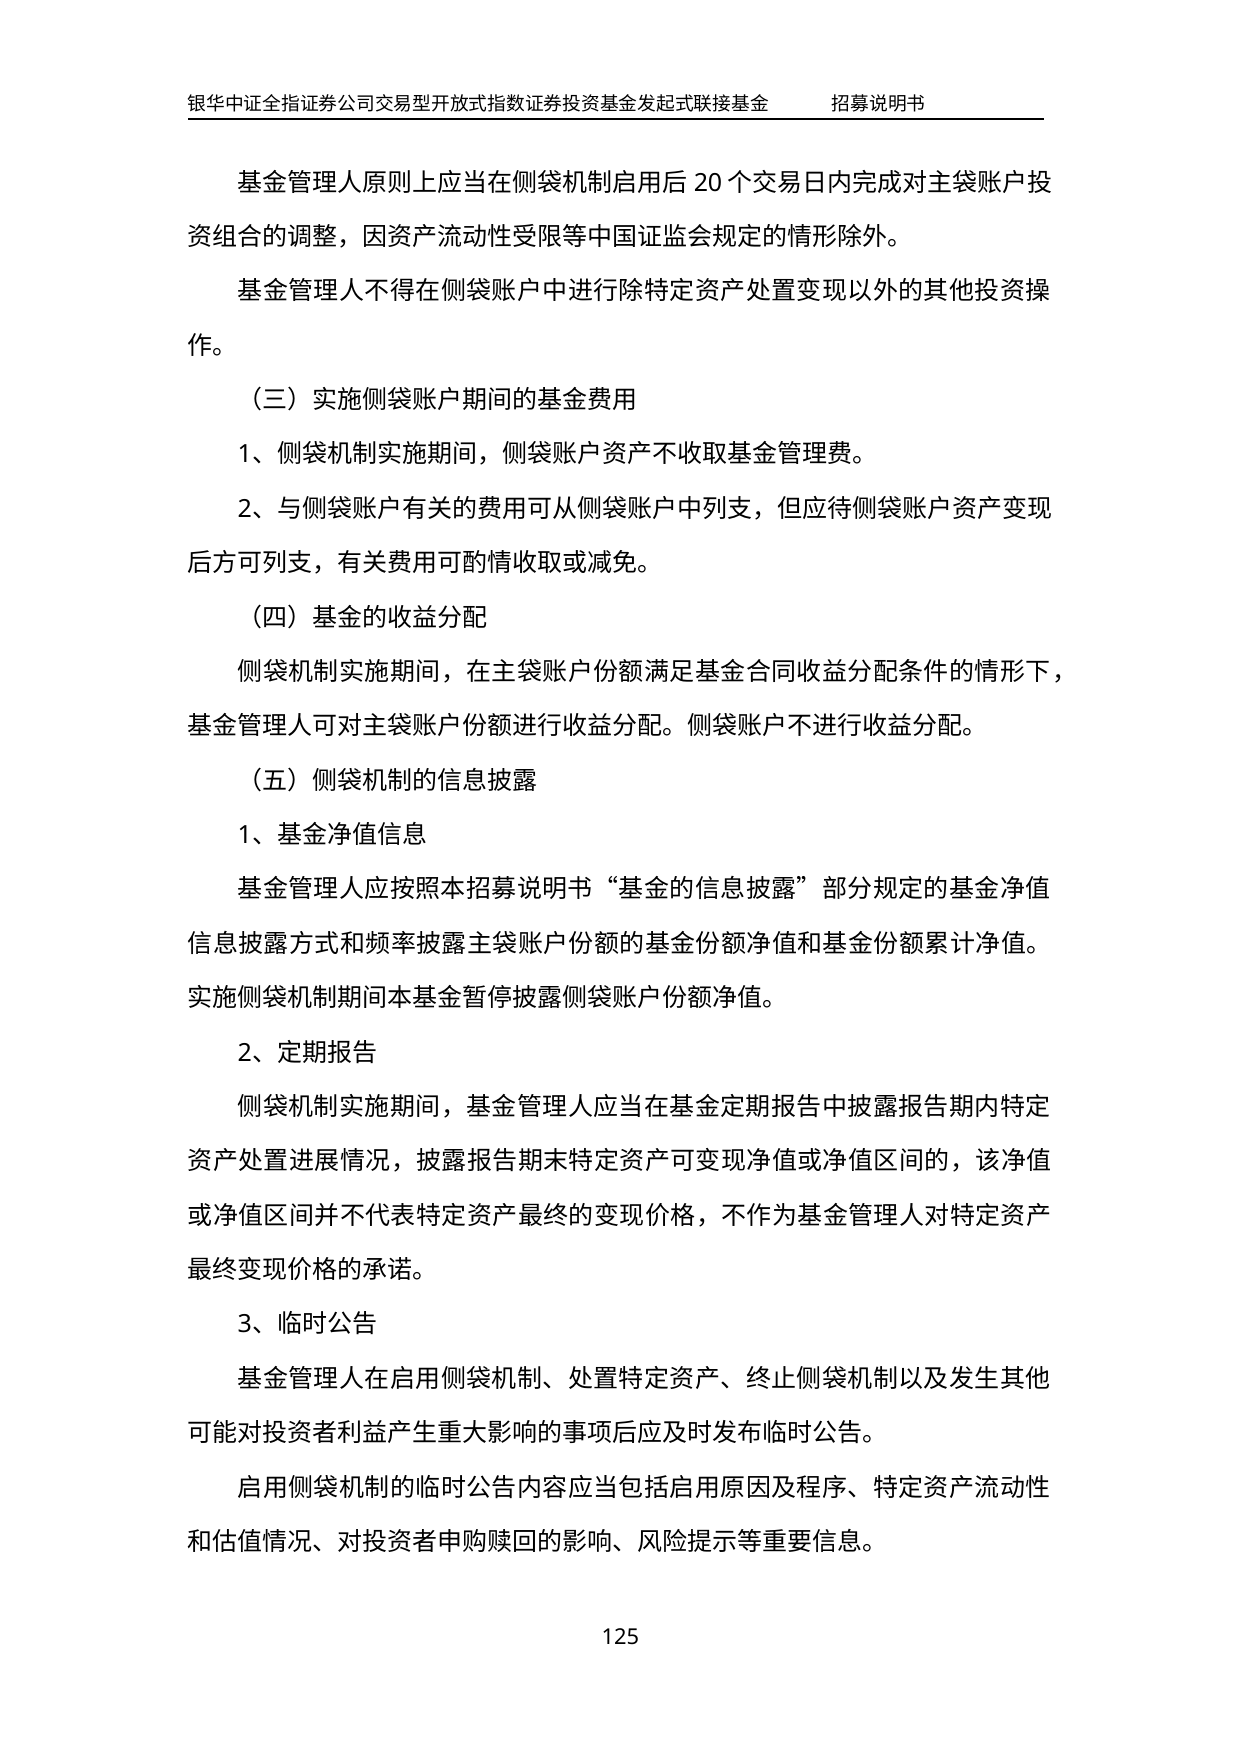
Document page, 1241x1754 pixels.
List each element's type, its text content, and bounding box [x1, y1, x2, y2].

text 基金管理人不得在侧袋账户中进行除特定资产处置变现以外的其他投资操作。 [187, 271, 1053, 361]
text （五）侧袋机制的信息披露 [187, 760, 1053, 796]
text 侧袋机制实施期间，在主袋账户份额满足基金合同收益分配条件的情形下，基金管理人可对主袋账户份额进行收益分配。侧袋账户不进行收益分配。 [187, 651, 1053, 742]
text 基金管理人在启用侧袋机制、处置特定资产、终止侧袋机制以及发生其他可能对投资者利益产生重大影响的事项后应及时发布临时公告。 [187, 1358, 1053, 1449]
text 基金管理人原则上应当在侧袋机制启用后20个交易日内完成对主袋账户投资组合的调整，因资产流动性受限等中国证监会规定的情形除外。 [187, 162, 1053, 253]
text 1、基金净值信息 [187, 814, 1053, 851]
text （四）基金的收益分配 [187, 597, 1053, 633]
text 1、侧袋机制实施期间，侧袋账户资产不收取基金管理费。 [187, 434, 1053, 470]
text 基金管理人应按照本招募说明书“基金的信息披露”部分规定的基金净值信息披露方式和频率披露主袋账户份额的基金份额净值和基金份额累计净值。实施侧袋机制期间本基金暂停披露侧袋账户份额净值。 [187, 869, 1053, 1014]
text 侧袋机制实施期间，基金管理人应当在基金定期报告中披露报告期内特定资产处置进展情况，披露报告期末特定资产可变现净值或净值区间的，该净值或净值区间并不代表特定资产最终的变现价格，不作为基金管理人对特定资产最终变现价格的承诺。 [187, 1086, 1053, 1286]
text 2、与侧袋账户有关的费用可从侧袋账户中列支，但应待侧袋账户资产变现后方可列支，有关费用可酌情收取或减免。 [187, 488, 1053, 579]
text 2、定期报告 [187, 1032, 1053, 1068]
text 3、临时公告 [187, 1304, 1053, 1340]
text （三）实施侧袋账户期间的基金费用 [187, 379, 1053, 416]
text 启用侧袋机制的临时公告内容应当包括启用原因及程序、特定资产流动性和估值情况、对投资者申购赎回的影响、风险提示等重要信息。 [187, 1467, 1053, 1558]
